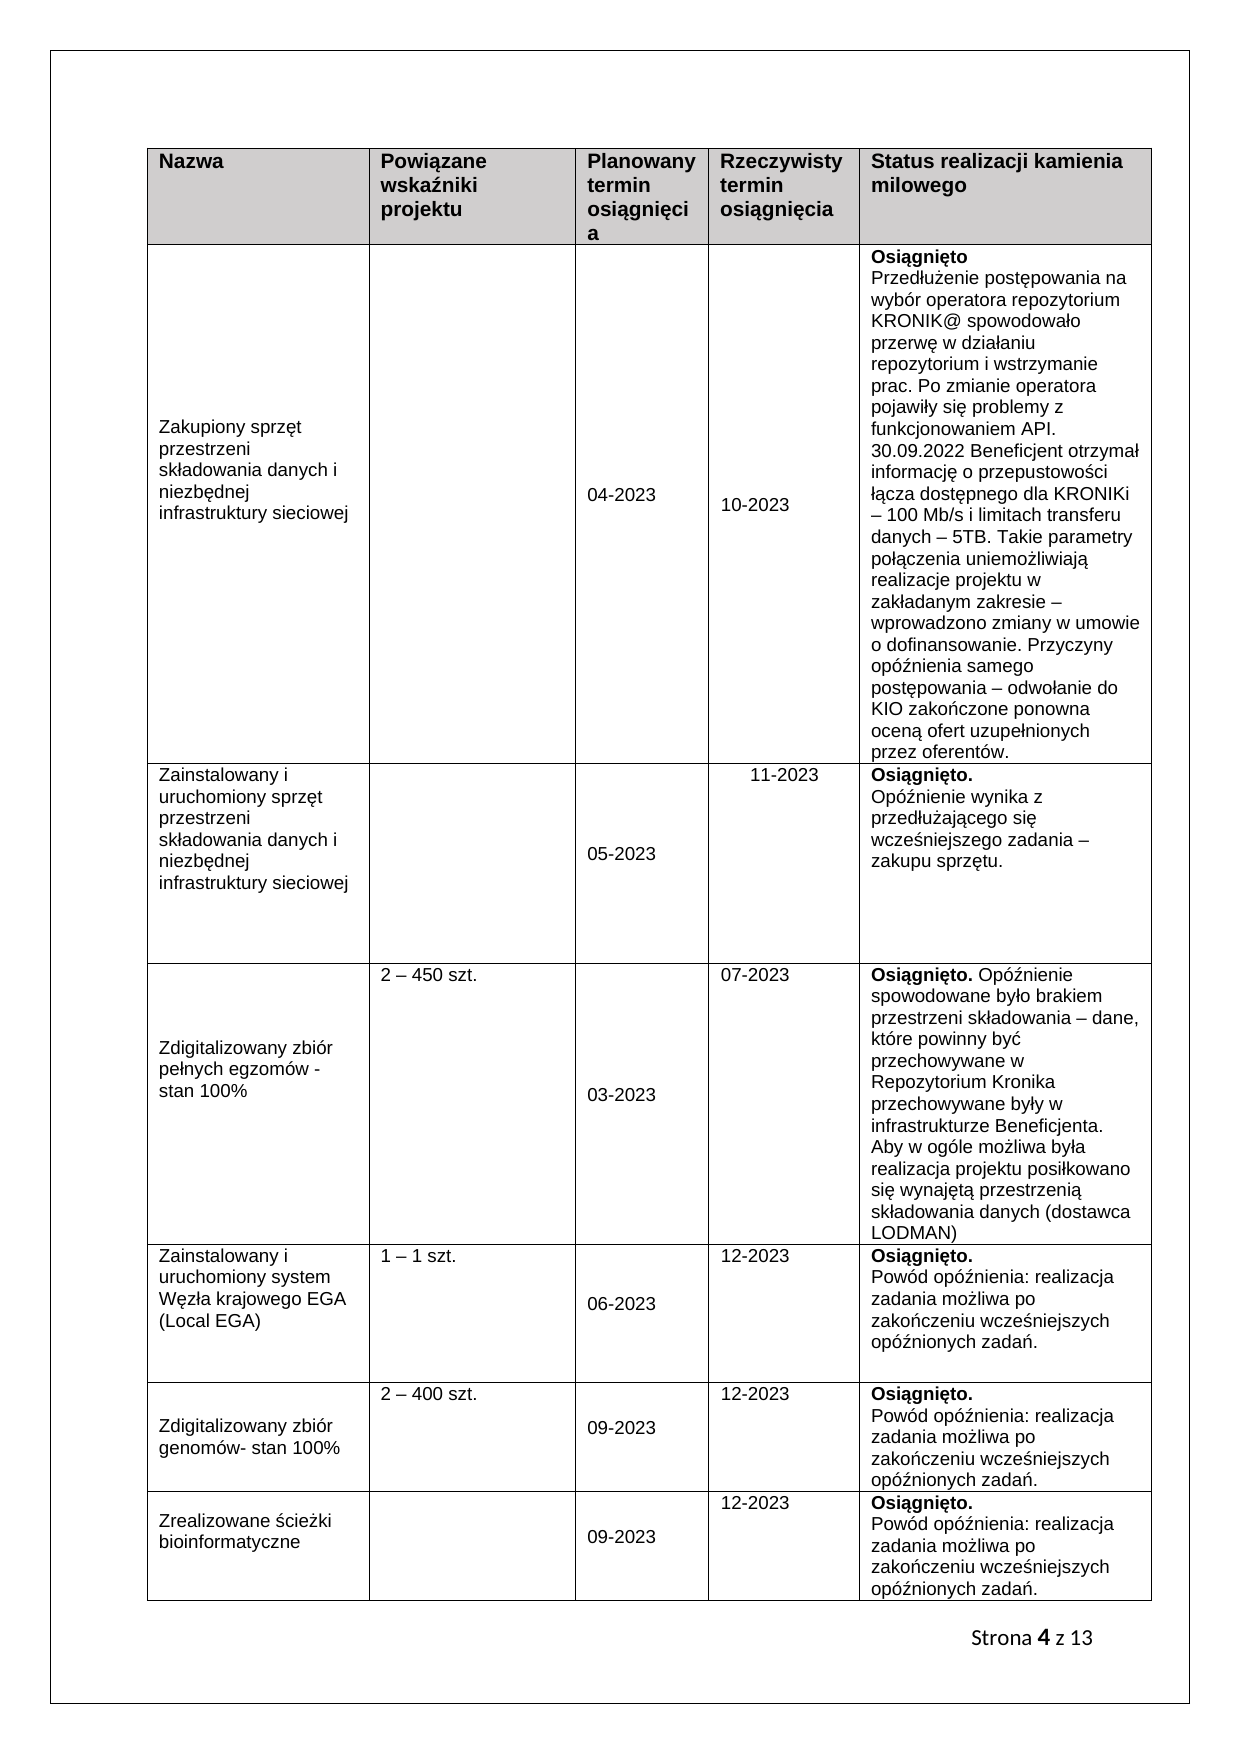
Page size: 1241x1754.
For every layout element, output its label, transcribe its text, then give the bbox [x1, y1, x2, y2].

table_cell 05-2023 [576, 764, 708, 962]
table_cell 11-2023 [709, 764, 859, 962]
table_cell 12-2023 [709, 1245, 859, 1382]
table_cell 10-2023 [709, 245, 859, 763]
table_header Status realizacji kamienia milowego [860, 149, 1151, 244]
table_cell Osiągnięto. Powód opóźnienia: realizacja zadania możliwa po zakończeniu wcześniejszych opóźnionych zadań. [860, 1245, 1151, 1382]
table_cell Zainstalowany i uruchomiony system Węzła krajowego EGA (Local EGA) [148, 1245, 369, 1382]
table_header Planowany termin osiągnięcia [576, 149, 708, 244]
table_cell Osiągnięto. Opóźnienie wynika z przedłużającego się wcześniejszego zadania – zakupu sprzętu. [860, 764, 1151, 962]
table_header Powiązane wskaźniki projektu [370, 149, 575, 244]
table_cell Osiągnięto. Powód opóźnienia: realizacja zadania możliwa po zakończeniu wcześniejszych opóźnionych zadań. [860, 1383, 1151, 1491]
table_cell 09-2023 [576, 1492, 708, 1599]
table_cell 1 – 1 szt. [370, 1245, 575, 1382]
table_cell 12-2023 [709, 1492, 859, 1599]
table_cell 12-2023 [709, 1383, 859, 1491]
table_cell [370, 764, 575, 962]
table_cell Zdigitalizowany zbiór genomów- stan 100% [148, 1383, 369, 1491]
table_cell Osiągnięto. Opóźnienie spowodowane było brakiem przestrzeni składowania – dane, które powinny być przechowywane w Repozytorium Kronika przechowywane były w infrastrukturze Beneficjenta. Aby w ogóle możliwa była realizacja projektu posiłkowano się wynajętą przestrzenią składowania danych (dostawca LODMAN) [860, 964, 1151, 1244]
table_cell 2 – 400 szt. [370, 1383, 575, 1491]
table_header Nazwa [148, 149, 369, 244]
table_cell 2 – 450 szt. [370, 964, 575, 1244]
table_cell [370, 1492, 575, 1599]
table_cell 03-2023 [576, 964, 708, 1244]
table_cell Osiągnięto Przedłużenie postępowania na wybór operatora repozytorium KRONIK@ spowodowało przerwę w działaniu repozytorium i wstrzymanie prac. Po zmianie operatora pojawiły się problemy z funkcjonowaniem API. 30.09.2022 Beneficjent otrzymał informację o przepustowości łącza dostępnego dla KRONIKi – 100 Mb/s i limitach transferu danych – 5TB. Takie parametry połączenia uniemożliwiają realizacje projektu w zakładanym zakresie – wprowadzono zmiany w umowie o dofinansowanie. Przyczyny opóźnienia samego postępowania – odwołanie do KIO zakończone ponowna oceną ofert uzupełnionych przez oferentów. [860, 245, 1151, 763]
table_cell Zdigitalizowany zbiór pełnych egzomów - stan 100% [148, 964, 369, 1244]
table_cell 04-2023 [576, 245, 708, 763]
table_cell 06-2023 [576, 1245, 708, 1382]
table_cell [860, 1492, 1151, 1599]
table_cell Zrealizowane ścieżki bioinformatyczne [148, 1492, 369, 1599]
table_cell [370, 245, 575, 763]
table_cell Zakupiony sprzęt przestrzeni składowania danych i niezbędnej infrastruktury sieciowej [148, 245, 369, 763]
table_cell Zainstalowany i uruchomiony sprzęt przestrzeni składowania danych i niezbędnej infrastruktury sieciowej [148, 764, 369, 962]
table_header Rzeczywisty termin osiągnięcia [709, 149, 859, 244]
table_cell 07-2023 [709, 964, 859, 1244]
table_cell 09-2023 [576, 1383, 708, 1491]
